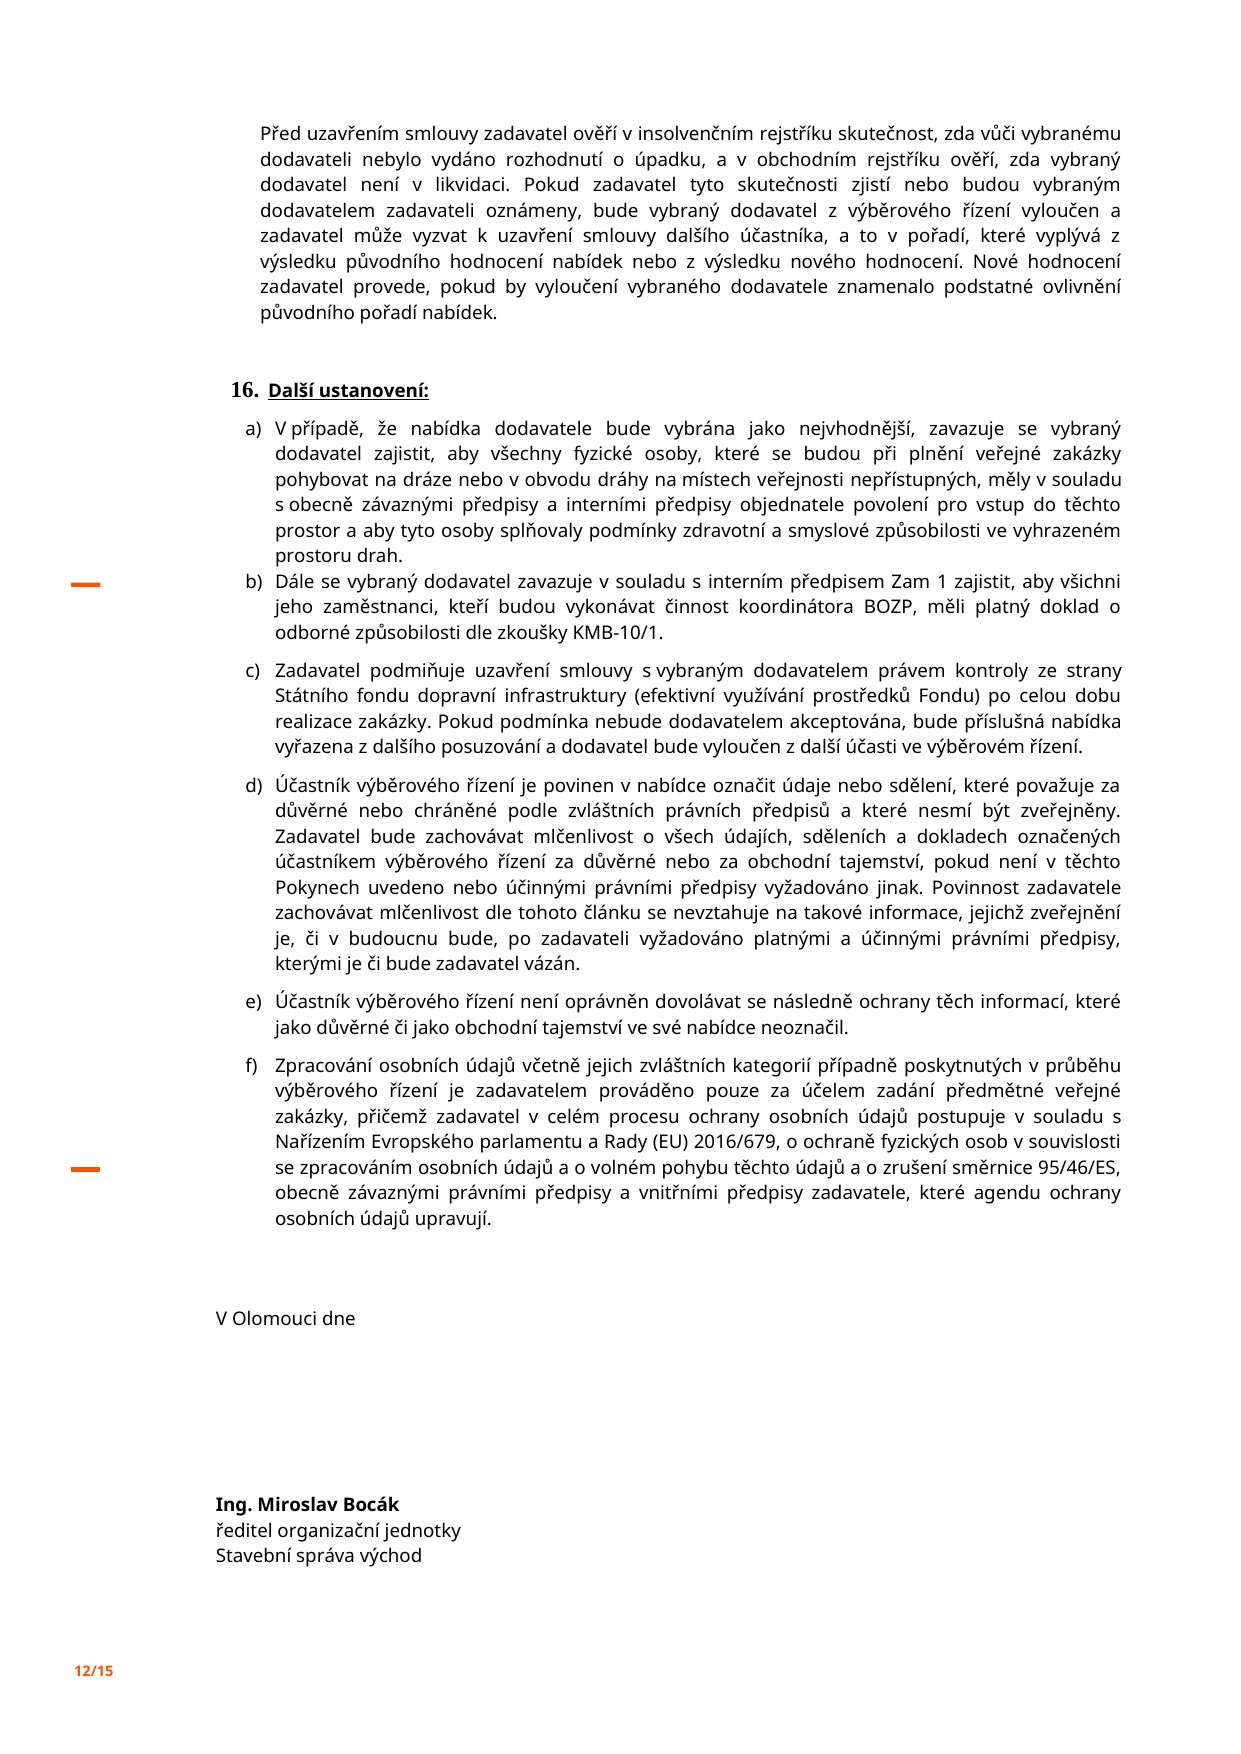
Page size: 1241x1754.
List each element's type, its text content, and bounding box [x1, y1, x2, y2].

list Účastník výběrového řízení není oprávněn dovolávat se následně ochrany těch informací, které jako důvěrné či jako obchodní tajemství ve své nabídce neoznačil. [245, 988, 1122, 1039]
text Ing. Miroslav Bocák [216, 1492, 1122, 1517]
text Před uzavřením smlouvy zadavatel ověří v insolvenčním rejstříku skutečnost, zda vůči vybranému dodavateli nebylo vydáno rozhodnutí o úpadku, a v obchodním rejstříku ověří, zda vybraný dodavatel není v likvidaci. Pokud zadavatel tyto skutečnosti zjistí nebo budou vybraným dodavatelem zadavateli oznámeny, bude vybraný dodavatel z výběrového řízení vyloučen a zadavatel může vyzvat k uzavření smlouvy dalšího účastníka, a to v pořadí, které vyplývá z výsledku původního hodnocení nabídek nebo z výsledku nového hodnocení. Nové hodnocení zadavatel provede, pokud by vyloučení vybraného dodavatele znamenalo podstatné ovlivnění původního pořadí nabídek. [260, 121, 1122, 325]
list Zpracování osobních údajů včetně jejich zvláštních kategorií případně poskytnutých v průběhu výběrového řízení je zadavatelem prováděno pouze za účelem zadání předmětné veřejné zakázky, přičemž zadavatel v celém procesu ochrany osobních údajů postupuje v souladu s Nařízením Evropského parlamentu a Rady (EU) 2016/679, o ochraně fyzických osob v souvislosti se zpracováním osobních údajů a o volném pohybu těchto údajů a o zrušení směrnice 95/46/ES, obecně závaznými právními předpisy a vnitřními předpisy zadavatele, které agendu ochrany osobních údajů upravují. [245, 1052, 1122, 1231]
list Zadavatel podmiňuje uzavření smlouvy s vybraným dodavatelem právem kontroly ze strany Státního fondu dopravní infrastruktury (efektivní využívání prostředků Fondu) po celou dobu realizace zakázky. Pokud podmínka nebude dodavatelem akceptována, bude příslušná nabídka vyřazena z dalšího posuzování a dodavatel bude vyloučen z další účasti ve výběrovém řízení. [245, 657, 1122, 759]
list V případě, že nabídka dodavatele bude vybrána jako nejvhodnější, zavazuje se vybraný dodavatel zajistit, aby všechny fyzické osoby, které se budou při plnění veřejné zakázky pohybovat na dráze nebo v obvodu dráhy na místech veřejnosti nepřístupných, měly v souladu s obecně závaznými předpisy a interními předpisy objednatele povolení pro vstup do těchto prostor a aby tyto osoby splňovaly podmínky zdravotní a smyslové způsobilosti ve vyhrazeném prostoru drah. [245, 415, 1122, 568]
list Dále se vybraný dodavatel zavazuje v souladu s interním předpisem Zam 1 zajistit, aby všichni jeho zaměstnanci, kteří budou vykonávat činnost koordinátora BOZP, měli platný doklad o odborné způsobilosti dle zkoušky KMB-10/1. [245, 568, 1122, 645]
list Další ustanovení: [230, 376, 1122, 403]
list Účastník výběrového řízení je povinen v nabídce označit údaje nebo sdělení, které považuje za důvěrné nebo chráněné podle zvláštních právních předpisů a které nesmí být zveřejněny. Zadavatel bude zachovávat mlčenlivost o všech údajích, sděleních a dokladech označených účastníkem výběrového řízení za důvěrné nebo za obchodní tajemství, pokud není v těchto Pokynech uvedeno nebo účinnými právními předpisy vyžadováno jinak. Povinnost zadavatele zachovávat mlčenlivost dle tohoto článku se nevztahuje na takové informace, jejichž zveřejnění je, či v budoucnu bude, po zadavateli vyžadováno platnými a účinnými právními předpisy, kterými je či bude zadavatel vázán. [245, 772, 1122, 976]
text V Olomouci dne [216, 1297, 1122, 1331]
text Stavební správa východ [216, 1543, 1122, 1568]
text ředitel organizační jednotky [216, 1517, 1122, 1543]
